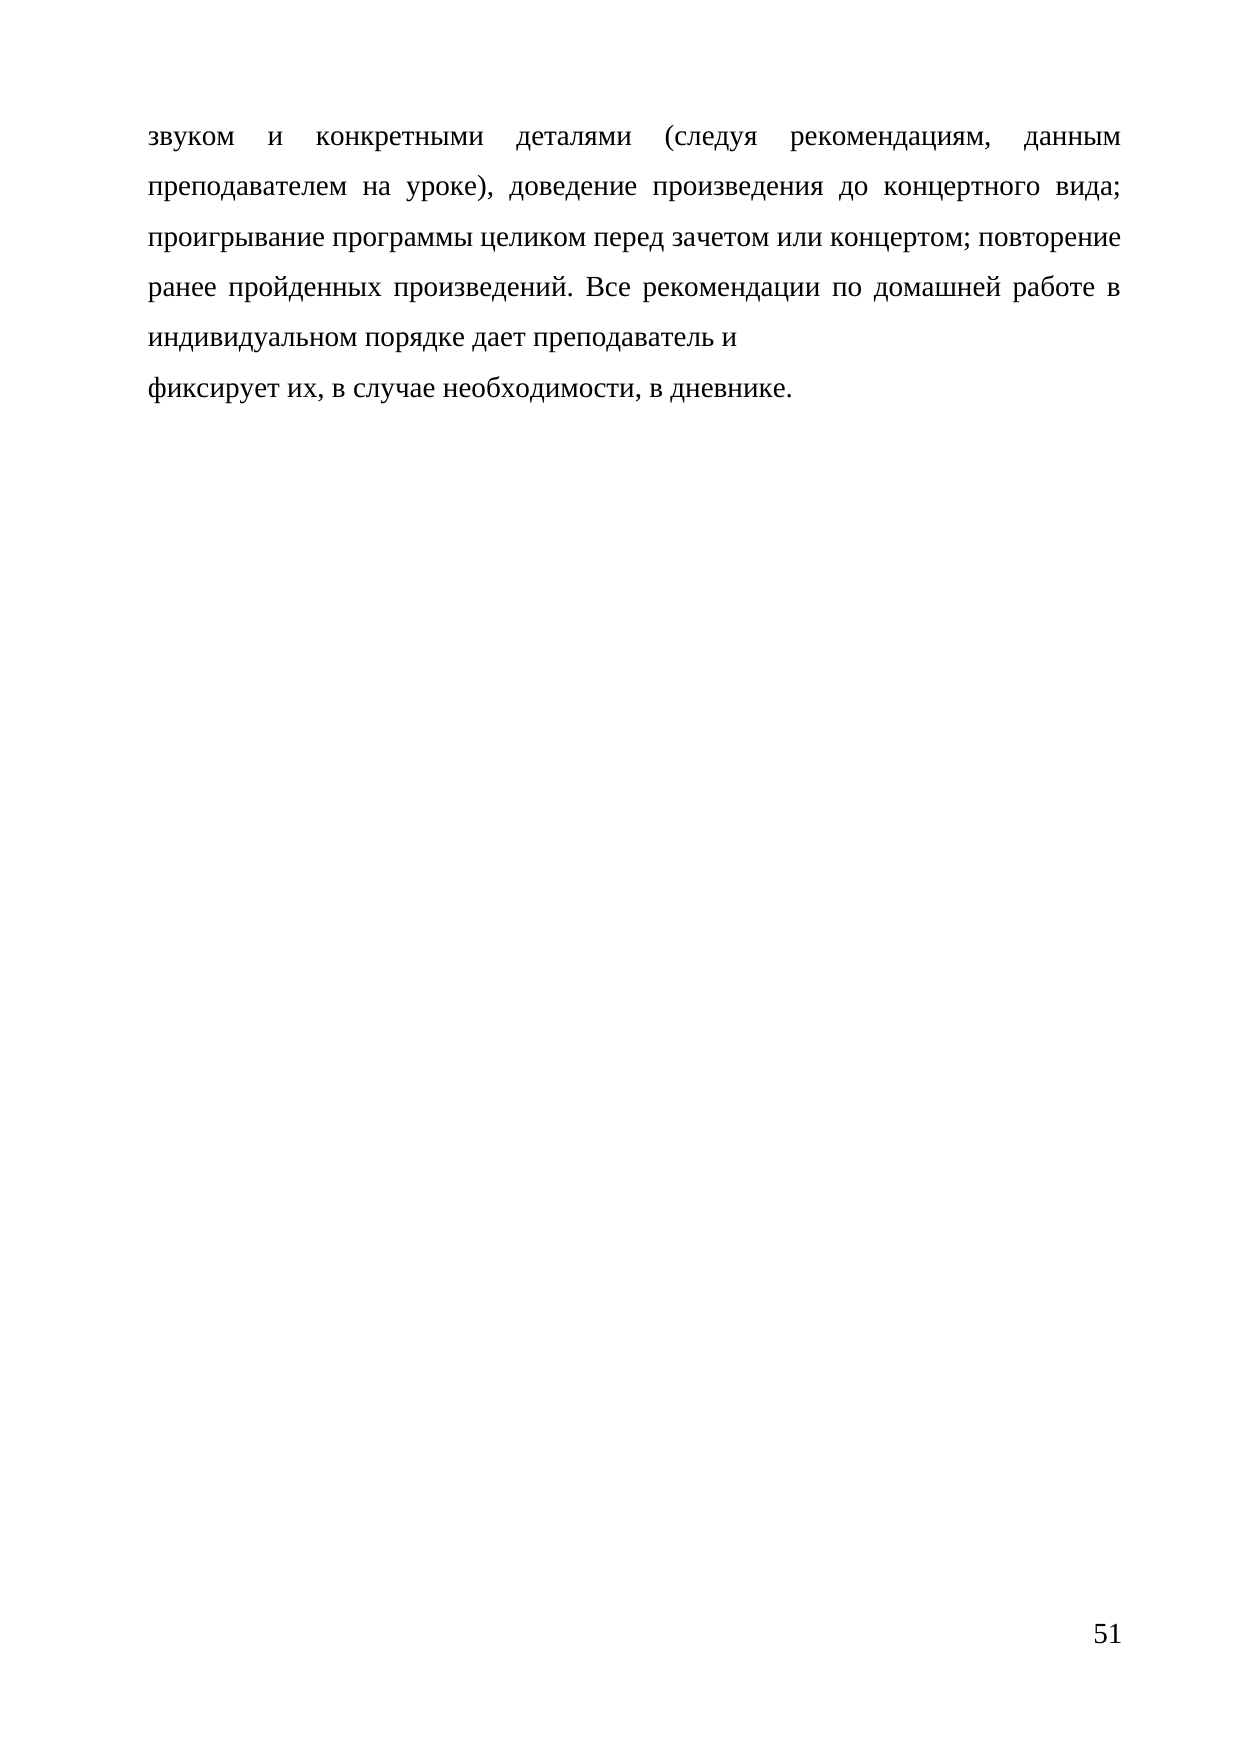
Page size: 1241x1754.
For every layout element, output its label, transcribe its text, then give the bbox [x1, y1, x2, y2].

text звуком и конкретными деталями (следуя рекомендациям, данным преподавателем на уроке), доведение произведения до концертного вида; проигрывание программы целиком перед зачетом или концертом; повторение ранее пройденных произведений. Все рекомендации по домашней работе в индивидуальном порядке дает преподаватель и [148, 118, 1122, 353]
text фиксирует их, в случае необходимости, в дневнике. [148, 370, 1122, 403]
